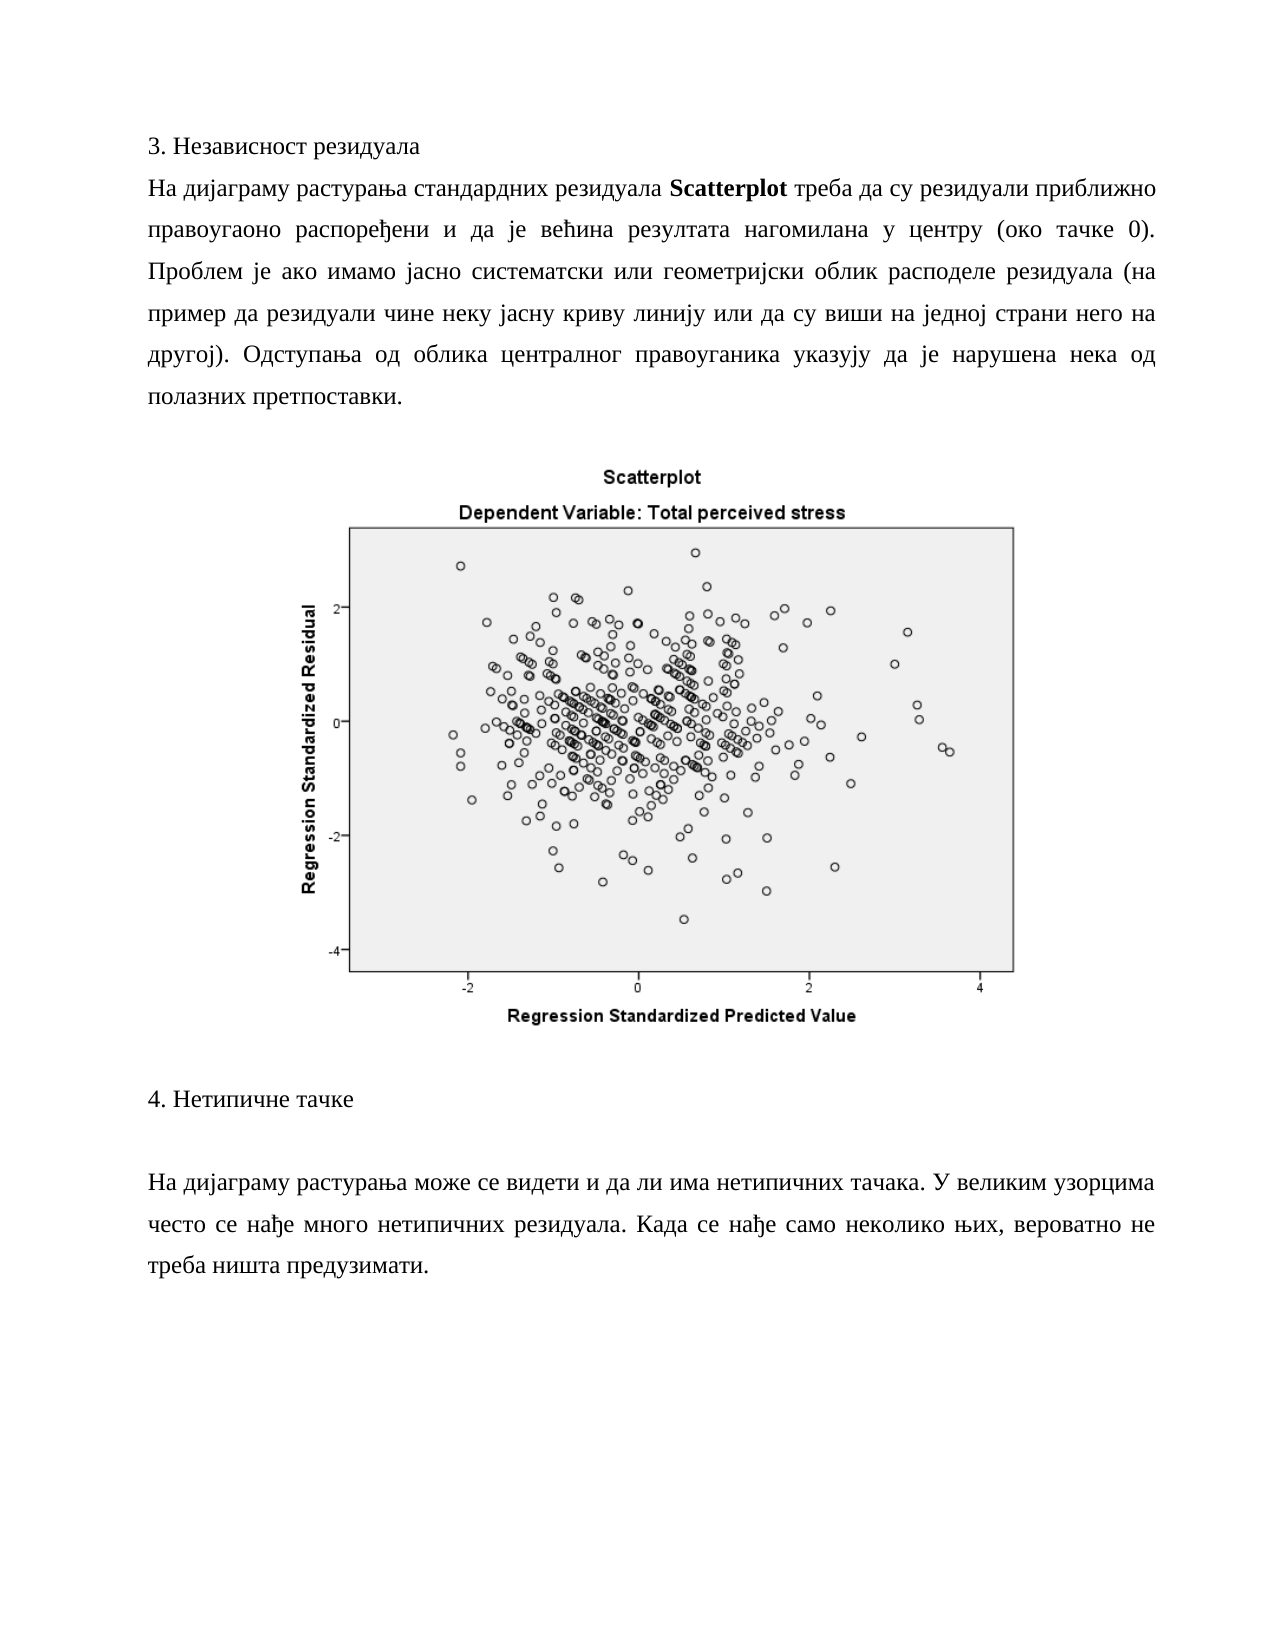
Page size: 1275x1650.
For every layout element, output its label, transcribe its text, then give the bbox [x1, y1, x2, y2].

text 4. Нетипичне тачке [148, 1071, 1157, 1112]
text На дијаграму растурања може се видети и да ли има нетипичних тачака. У великим узорцима често се нађе много нетипичних резидуала. Када се нађе само неколико њих, вероватно не треба ништа предузимати. [148, 1154, 1157, 1279]
picture [283, 451, 1022, 1042]
text 3. Независност резидуала [148, 118, 1157, 160]
text На дијаграму растурања стандардних резидуала Scatterplot треба да су резидуали приближно правоугаоно распоређени и да је већина резултата нагомилана у центру (око тачке 0). Проблем је ако имамо јасно систематски или геометријски облик расподеле резидуала (на пример да резидуали чине неку јасну криву линију или да су виши на једној страни него на другој). Одступања од облика централног правоуганика указују да је нарушена нека од полазних претпоставки. [148, 160, 1157, 410]
